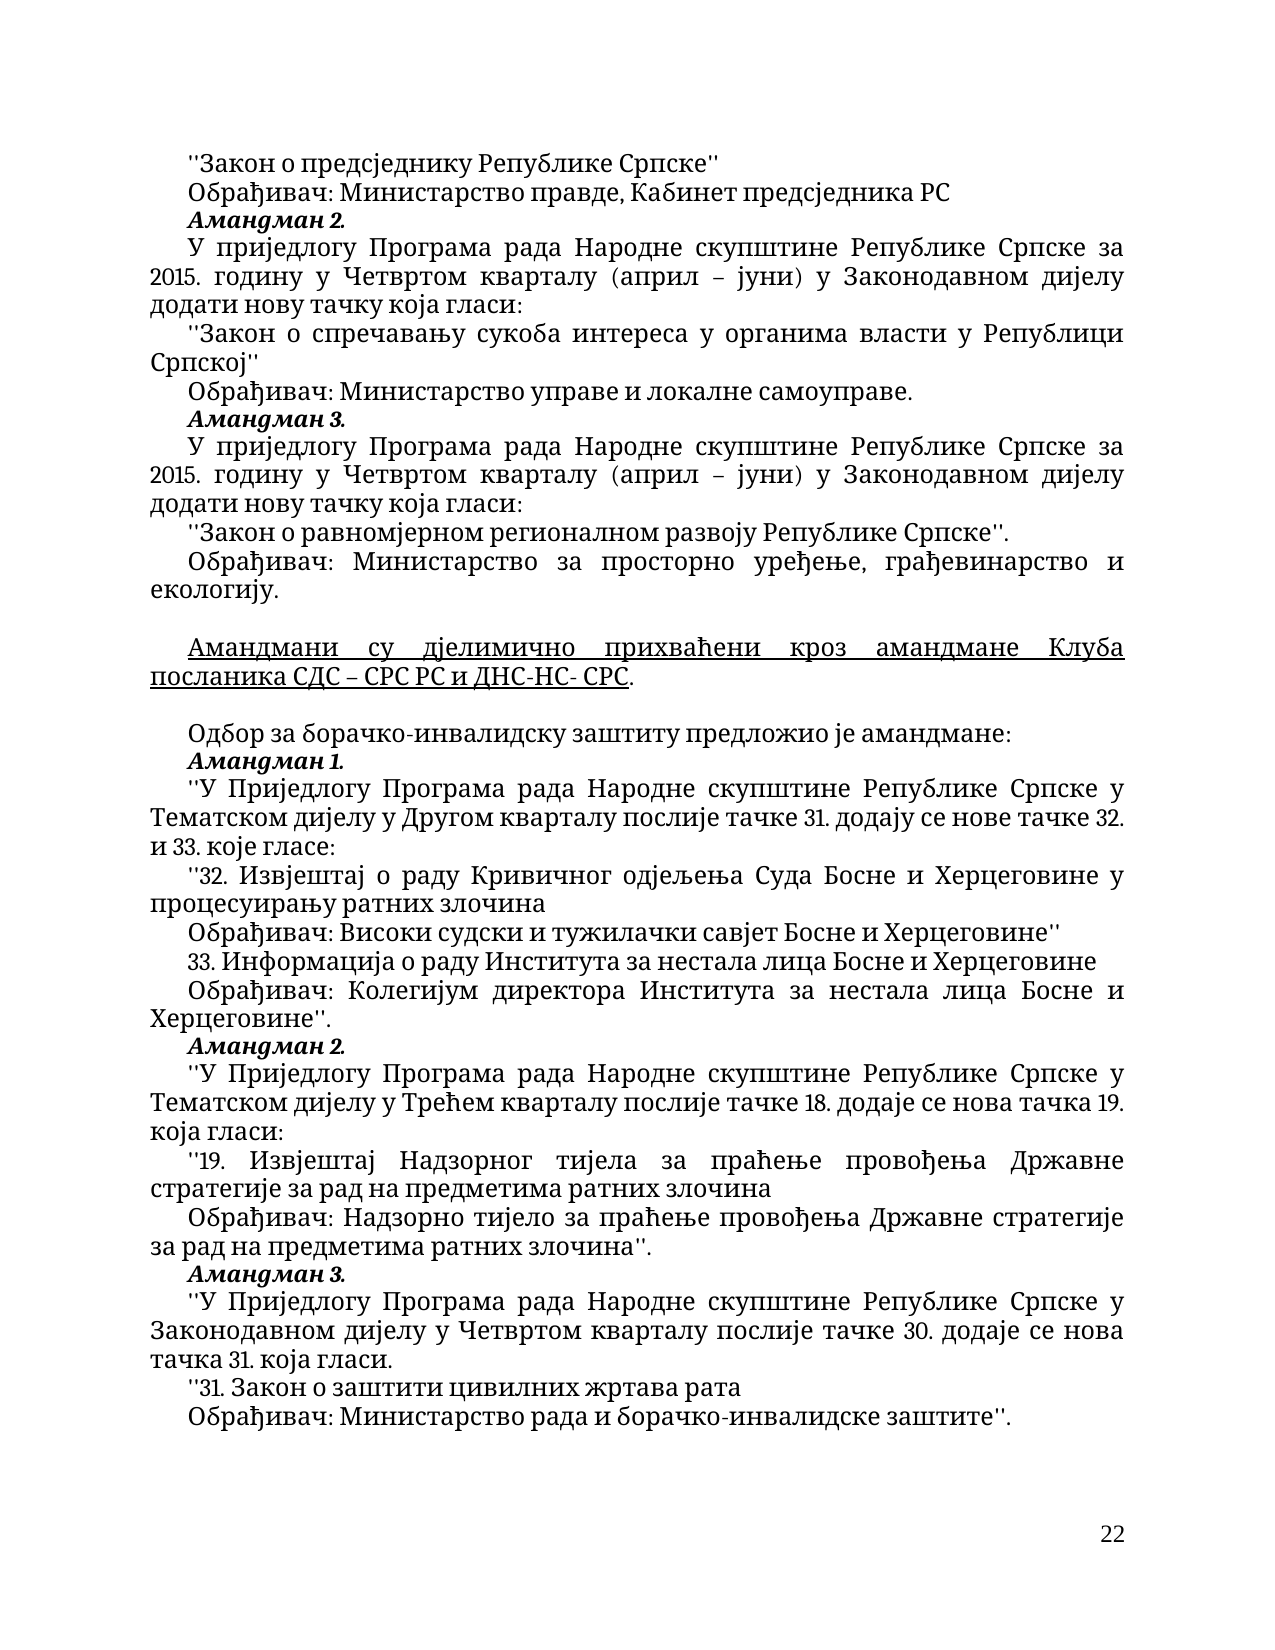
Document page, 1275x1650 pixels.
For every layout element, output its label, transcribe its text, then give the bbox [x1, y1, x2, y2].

text Амандмани су дјелимично прихваћени кроз амандмане Клуба посланика СДС – СРС РС и ДНС-НС- СРС. [150, 634, 1125, 691]
text ''У Приједлогу Програма рада Народне скупштине Републике Српске у Тематском дијелу у Трећем кварталу послије тачке 18. додаје се нова тачка 19. која гласи: [150, 1060, 1125, 1147]
text Амандман 2. [150, 1034, 1125, 1060]
text Амандман 1. [150, 749, 1125, 775]
text ''31. Закон о заштити цивилних жртава рата [150, 1374, 1125, 1403]
text Обрађивач: Министарство рада и борачко-инвалидске заштите''. [150, 1403, 1125, 1432]
text Одбор за борачко-инвалидску заштиту предложио је амандмане: [150, 720, 1125, 749]
text ''У Приједлогу Програма рада Народне скупштине Републике Српске у Тематском дијелу у Другом кварталу послије тачке 31. додају се нове тачке 32. и 33. које гласе: [150, 775, 1125, 862]
text ''Закон о предсједнику Републике Српске'' [150, 150, 1125, 179]
text Обрађивач: Министарство правде, Кабинет предсједника РС [150, 179, 1125, 207]
text Обрађивач: Министарство управе и локалне самоуправе. [150, 378, 1125, 406]
text ''Закон о спречавању сукоба интереса у органима власти у Републици Српској'' [150, 320, 1125, 378]
text Обрађивач: Високи судски и тужилачки савјет Босне и Херцеговине'' [150, 919, 1125, 948]
text Амандман 3. [150, 406, 1125, 433]
text Обрађивач: Надзорно тијело за праћење провођења Државне стратегије за рад на предметима ратних злочина''. [150, 1204, 1125, 1262]
text 33. Информација о раду Института за нестала лица Босне и Херцеговине [150, 948, 1125, 977]
text ''Закон о равномјерном регионалном развоју Републике Српске''. [150, 519, 1125, 548]
text ''19. Извјештај Надзорног тијела за праћење провођења Државне стратегије за рад на предметима ратних злочина [150, 1147, 1125, 1204]
text Обрађивач: Министарство за просторно уређење, грађевинарство и екологију. [150, 548, 1125, 605]
text ''32. Извјештај о раду Кривичног одјељења Суда Босне и Херцеговине у процесуирању ратних злочина [150, 862, 1125, 919]
text Обрађивач: Колегијум директора Института за нестала лица Босне и Херцеговине''. [150, 977, 1125, 1034]
text Амандман 2. [150, 207, 1125, 234]
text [150, 234, 1125, 320]
text Амандман 3. [150, 1262, 1125, 1288]
text ''У Приједлогу Програма рада Народне скупштине Републике Српске у Законодавном дијелу у Четвртом кварталу послије тачке 30. додаје се нова тачка 31. која гласи. [150, 1288, 1125, 1374]
